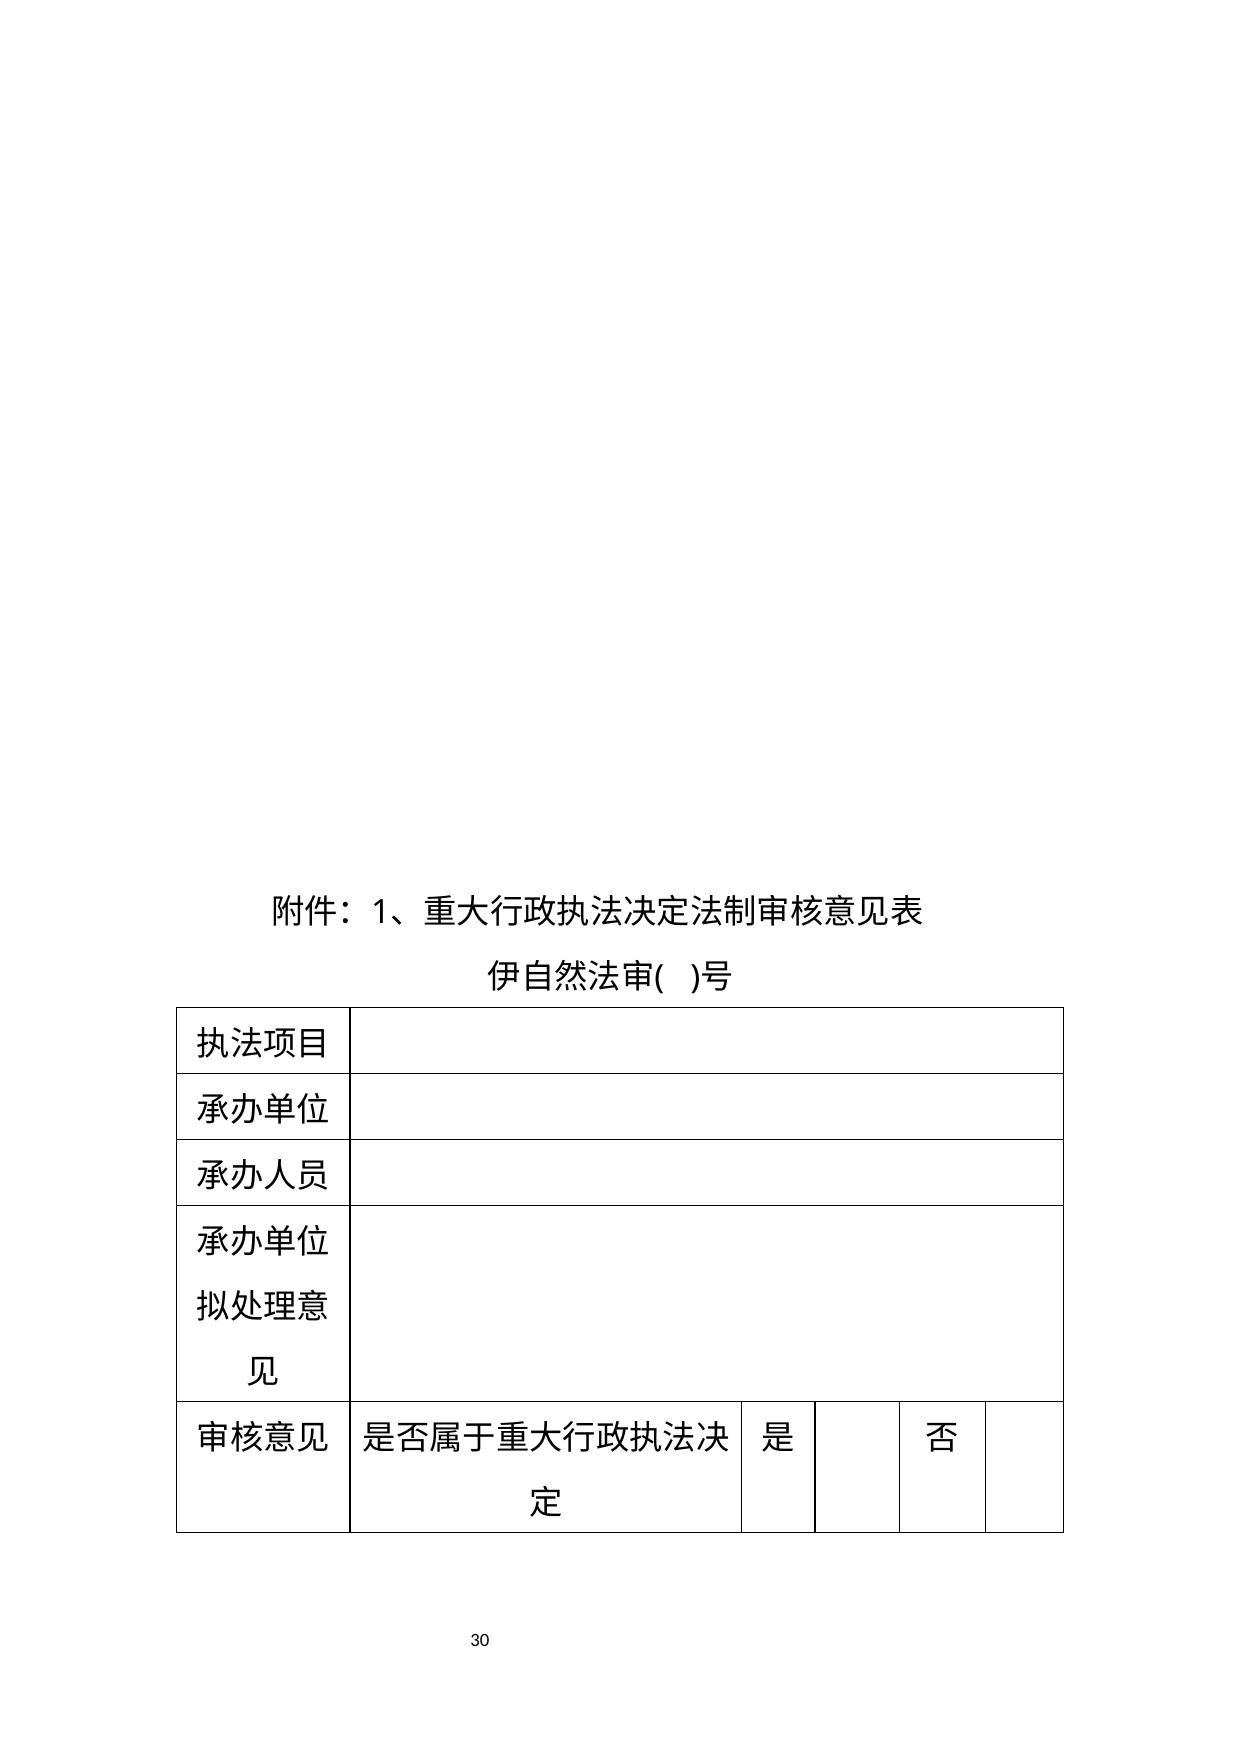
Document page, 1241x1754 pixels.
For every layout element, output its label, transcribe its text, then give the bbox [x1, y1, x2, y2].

table_cell 是 [742, 1402, 814, 1532]
table_cell [351, 1074, 1063, 1139]
table_cell 承办人员 [177, 1140, 349, 1205]
table_cell 审核意见 [177, 1402, 349, 1532]
table_header 执法项目 [177, 1008, 349, 1073]
text 附件：1、重大行政执法决定法制审核意见表 [187, 877, 1053, 942]
table_cell 是否属于重大行政执法决定 [351, 1402, 741, 1532]
table_cell [986, 1402, 1063, 1532]
table_cell 承办单位 [177, 1074, 349, 1139]
text 伊自然法审( )号 [187, 942, 1053, 1007]
table_cell 承办单位拟处理意见 [177, 1206, 349, 1401]
table_header [351, 1008, 1063, 1073]
table_cell [351, 1206, 1063, 1401]
table_cell 否 [900, 1402, 985, 1532]
table_cell [351, 1140, 1063, 1205]
table_cell [816, 1402, 899, 1532]
